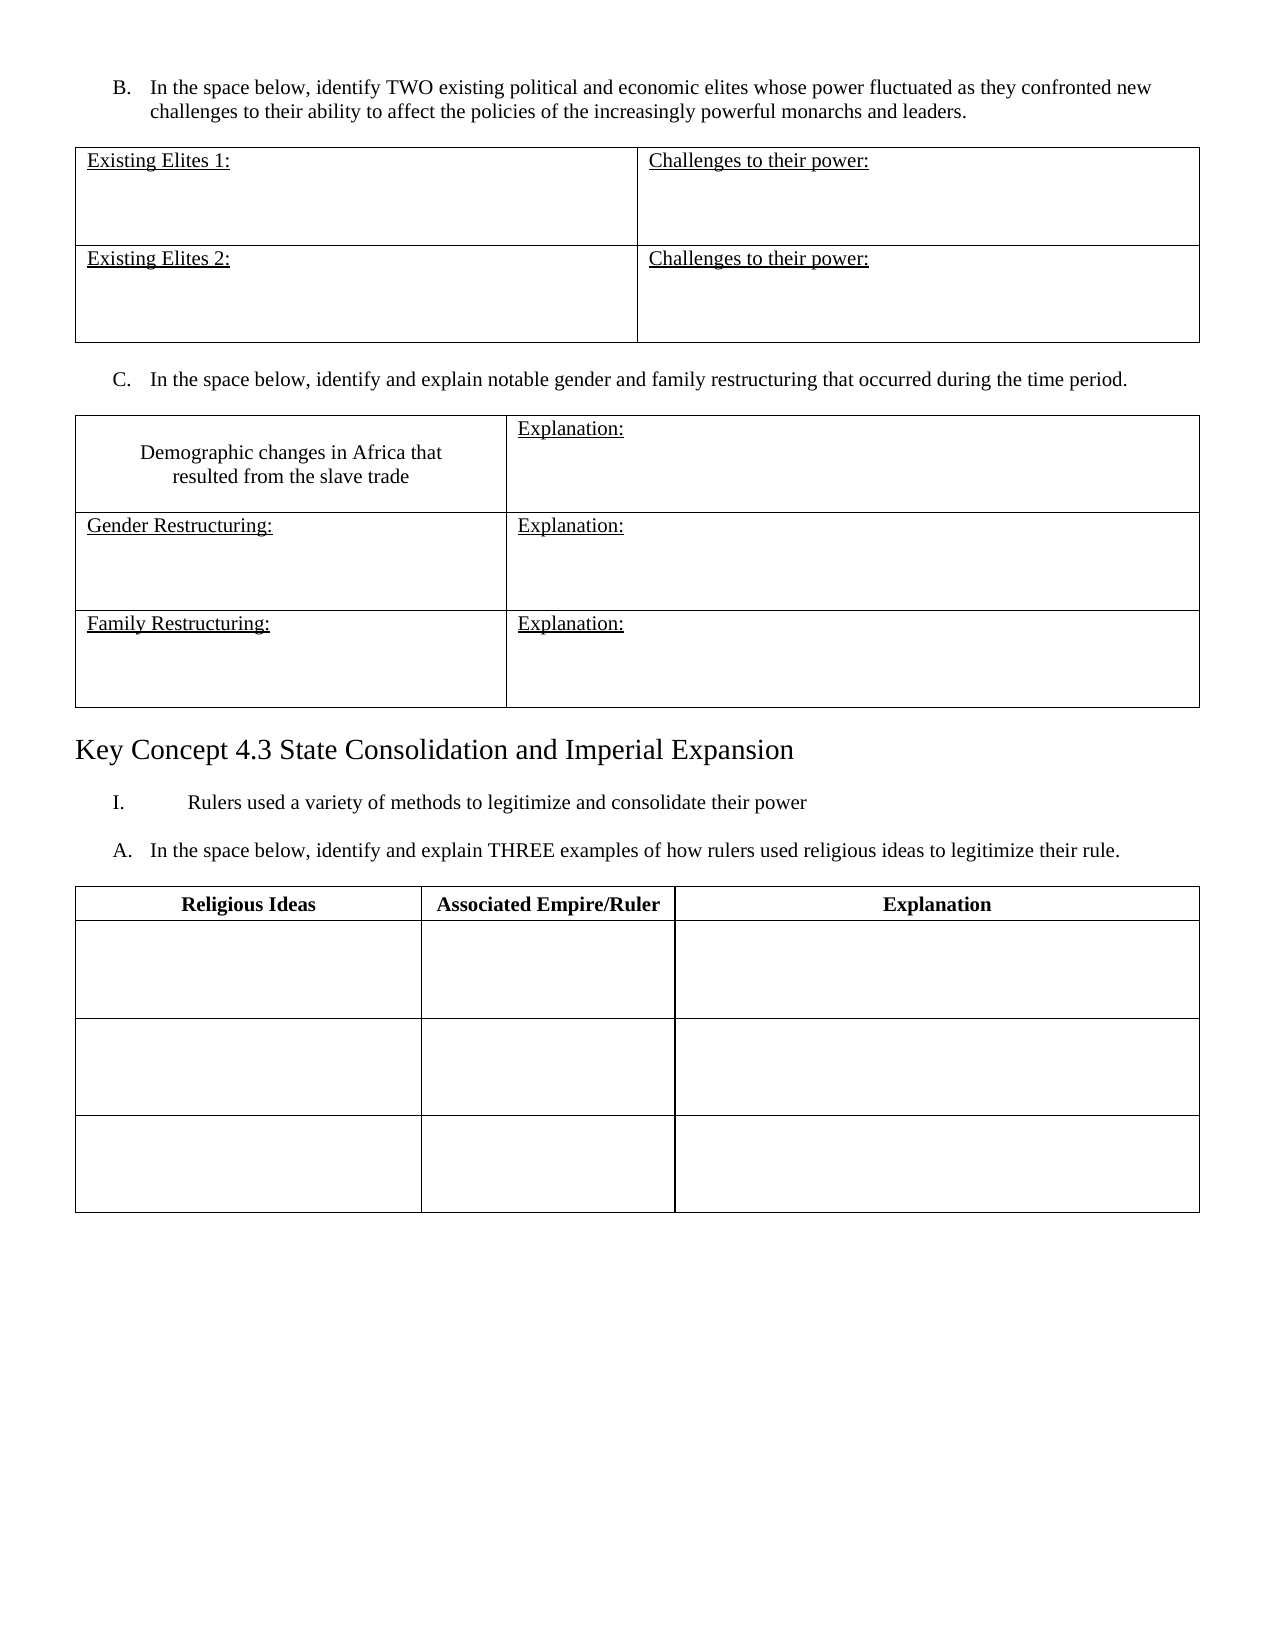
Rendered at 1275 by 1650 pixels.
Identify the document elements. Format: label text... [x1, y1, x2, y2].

table_header Explanation [676, 887, 1199, 920]
table_cell Family Restructuring: [76, 611, 506, 707]
table_header Challenges to their power: [638, 148, 1199, 244]
table_cell [76, 921, 421, 1018]
table_cell [422, 1019, 674, 1115]
table_cell [676, 921, 1199, 1018]
table_cell [676, 1019, 1199, 1115]
table_cell Existing Elites 2: [76, 246, 637, 342]
table_header Associated Empire/Ruler [422, 887, 674, 920]
list Rulers used a variety of methods to legitimize and consolidate their power [112, 789, 1200, 814]
table_cell Gender Restructuring: [76, 513, 506, 609]
text Key Concept 4.3 State Consolidation and Imperial Expansion [75, 732, 1200, 766]
table_header Existing Elites 1: [76, 148, 637, 244]
table_cell Challenges to their power: [638, 246, 1199, 342]
table_cell Explanation: [507, 611, 1199, 707]
table_header Explanation: [507, 416, 1199, 512]
table_cell [422, 1116, 674, 1212]
table_cell [76, 1116, 421, 1212]
table_cell [422, 921, 674, 1018]
list In the space below, identify and explain notable gender and family restructuring that occurred during the time period. [112, 367, 1200, 391]
table_header Demographic changes in Africa that resulted from the slave trade [76, 416, 506, 512]
table_cell Explanation: [507, 513, 1199, 609]
table_header Religious Ideas [76, 887, 421, 920]
list In the space below, identify and explain THREE examples of how rulers used religious ideas to legitimize their rule. [112, 838, 1200, 862]
table_cell [76, 1019, 421, 1115]
list In the space below, identify TWO existing political and economic elites whose power fluctuated as they confronted new challenges to their ability to affect the policies of the increasingly powerful monarchs and leaders. [112, 75, 1200, 123]
table_cell [676, 1116, 1199, 1212]
